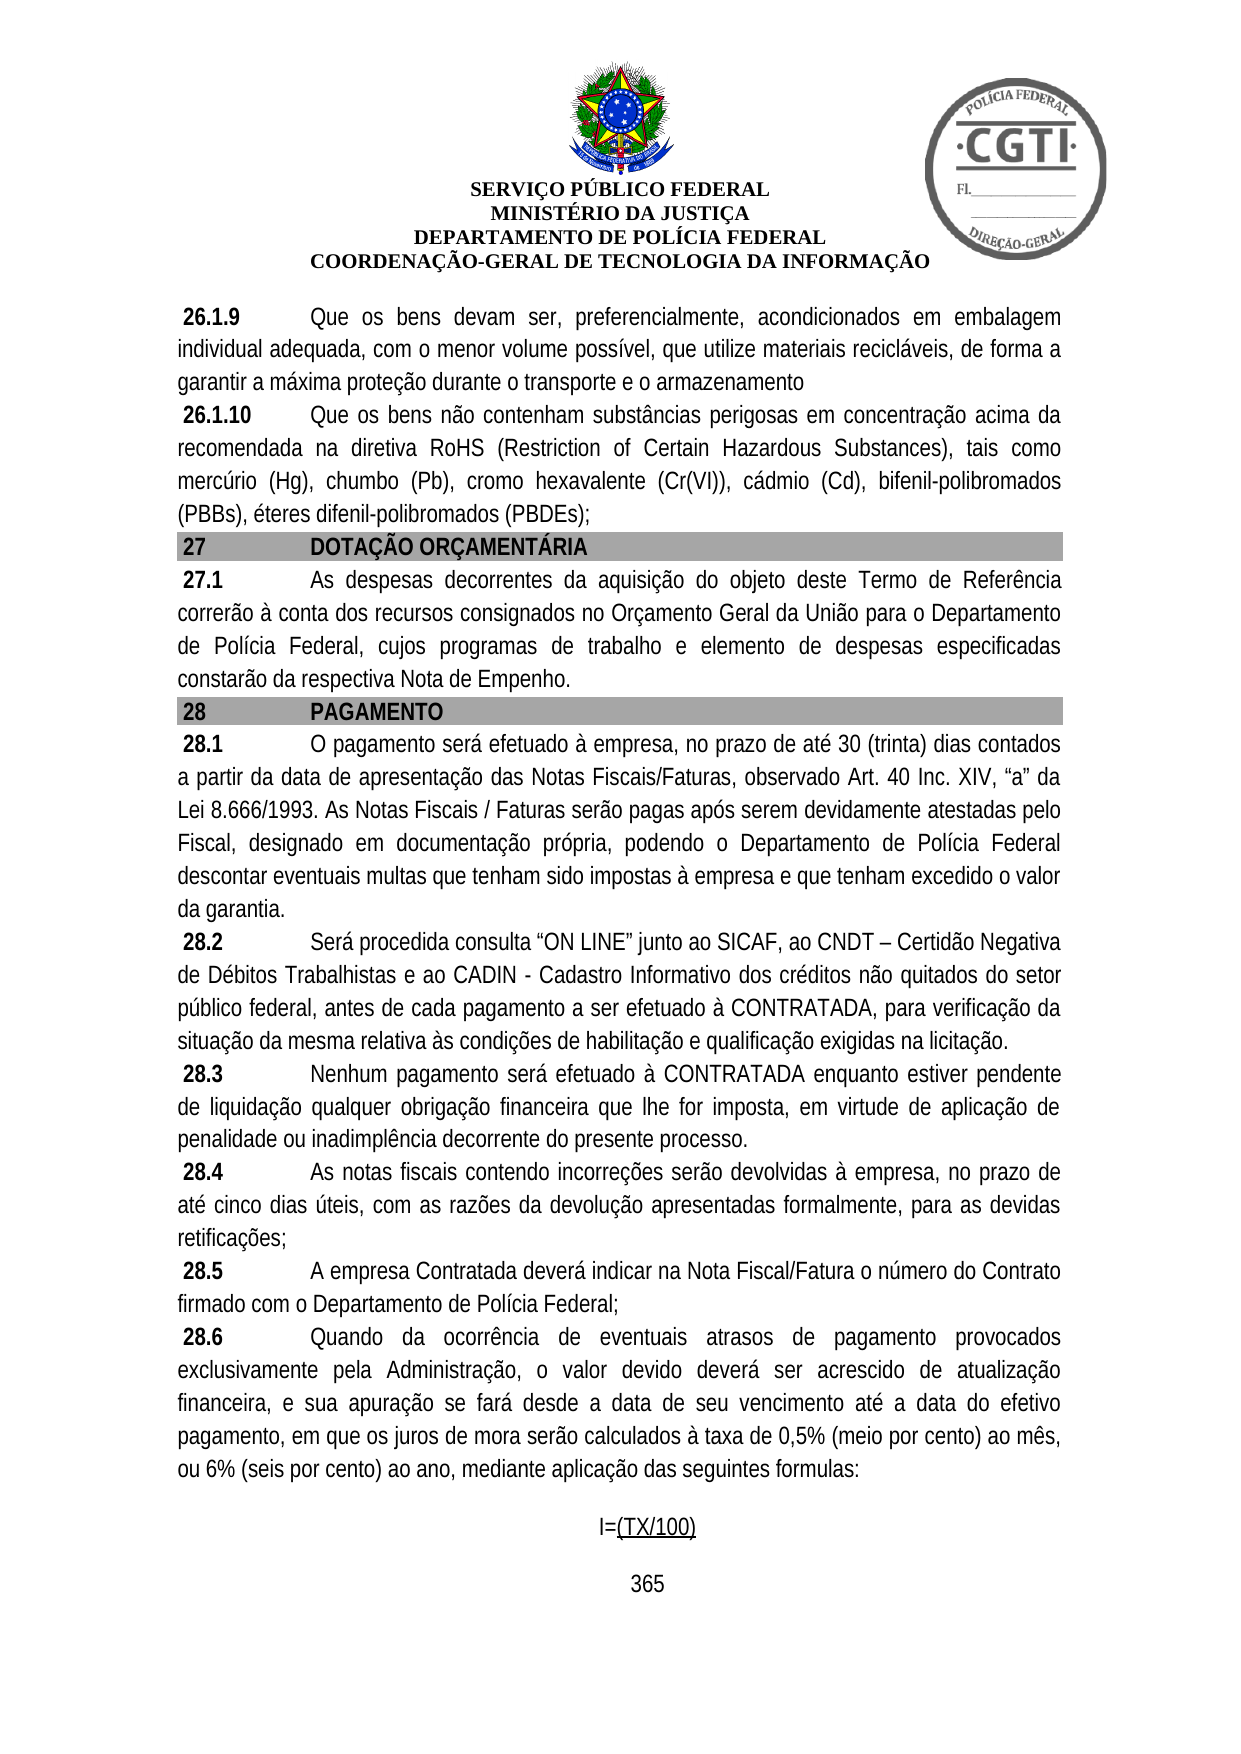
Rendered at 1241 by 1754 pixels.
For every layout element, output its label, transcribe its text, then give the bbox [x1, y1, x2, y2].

text 365 [232, 1569, 1063, 1598]
subtitle Nenhum pagamento será efetuado à CONTRATADA enquanto estiver pendente de liquidação qualquer obrigação financeira que lhe for imposta, em virtude de aplicação de penalidade ou inadimplência decorrente do presente processo. [177, 1059, 1063, 1153]
picture [925, 78, 1107, 260]
subtitle Que os bens devam ser, preferencialmente, acondicionados em embalagem individual adequada, com o menor volume possível, que utilize materiais recicláveis, de forma a garantir a máxima proteção durante o transporte e o armazenamento [177, 302, 1063, 396]
picture [563, 59, 677, 177]
subtitle As despesas decorrentes da aquisição do objeto deste Termo de Referência correrão à conta dos recursos consignados no Orçamento Geral da União para o Departamento de Polícia Federal, cujos programas de trabalho e elemento de despesas especificadas constarão da respectiva Nota de Empenho. [177, 565, 1063, 692]
subtitle PAGAMENTO [177, 697, 1063, 725]
subtitle O pagamento será efetuado à empresa, no prazo de até 30 (trinta) dias contados a partir da data de apresentação das Notas Fiscais/Faturas, observado Art. 40 Inc. XIV, “a” da Lei 8.666/1993. As Notas Fiscais / Faturas serão pagas após serem devidamente atestadas pelo Fiscal, designado em documentação própria, podendo o Departamento de Polícia Federal descontar eventuais multas que tenham sido impostas à empresa e que tenham excedido o valor da garantia. [177, 729, 1063, 923]
text I=(TX/100) [232, 1512, 1063, 1540]
subtitle A empresa Contratada deverá indicar na Nota Fiscal/Fatura o número do Contrato firmado com o Departamento de Polícia Federal; [177, 1256, 1063, 1318]
subtitle As notas fiscais contendo incorreções serão devolvidas à empresa, no prazo de até cinco dias úteis, com as razões da devolução apresentadas formalmente, para as devidas retificações; [177, 1157, 1063, 1252]
subtitle Será procedida consulta “ON LINE” junto ao SICAF, ao CNDT – Certidão Negativa de Débitos Trabalhistas e ao CADIN - Cadastro Informativo dos créditos não quitados do setor público federal, antes de cada pagamento a ser efetuado à CONTRATADA, para verificação da situação da mesma relativa às condições de habilitação e qualificação exigidas na licitação. [177, 927, 1063, 1054]
subtitle DOTAÇÃO ORÇAMENTÁRIA [177, 532, 1063, 561]
subtitle Que os bens não contenham substâncias perigosas em concentração acima da recomendada na diretiva RoHS (Restriction of Certain Hazardous Substances), tais como mercúrio (Hg), chumbo (Pb), cromo hexavalente (Cr(VI)), cádmio (Cd), bifenil-polibromados (PBBs), éteres difenil-polibromados (PBDEs); [177, 400, 1063, 528]
subtitle Quando da ocorrência de eventuais atrasos de pagamento provocados exclusivamente pela Administração, o valor devido deverá ser acrescido de atualização financeira, e sua apuração se fará desde a data de seu vencimento até a data do efetivo pagamento, em que os juros de mora serão calculados à taxa de 0,5% (meio por cento) ao mês, ou 6% (seis por cento) ao ano, mediante aplicação das seguintes formulas: [177, 1322, 1063, 1482]
